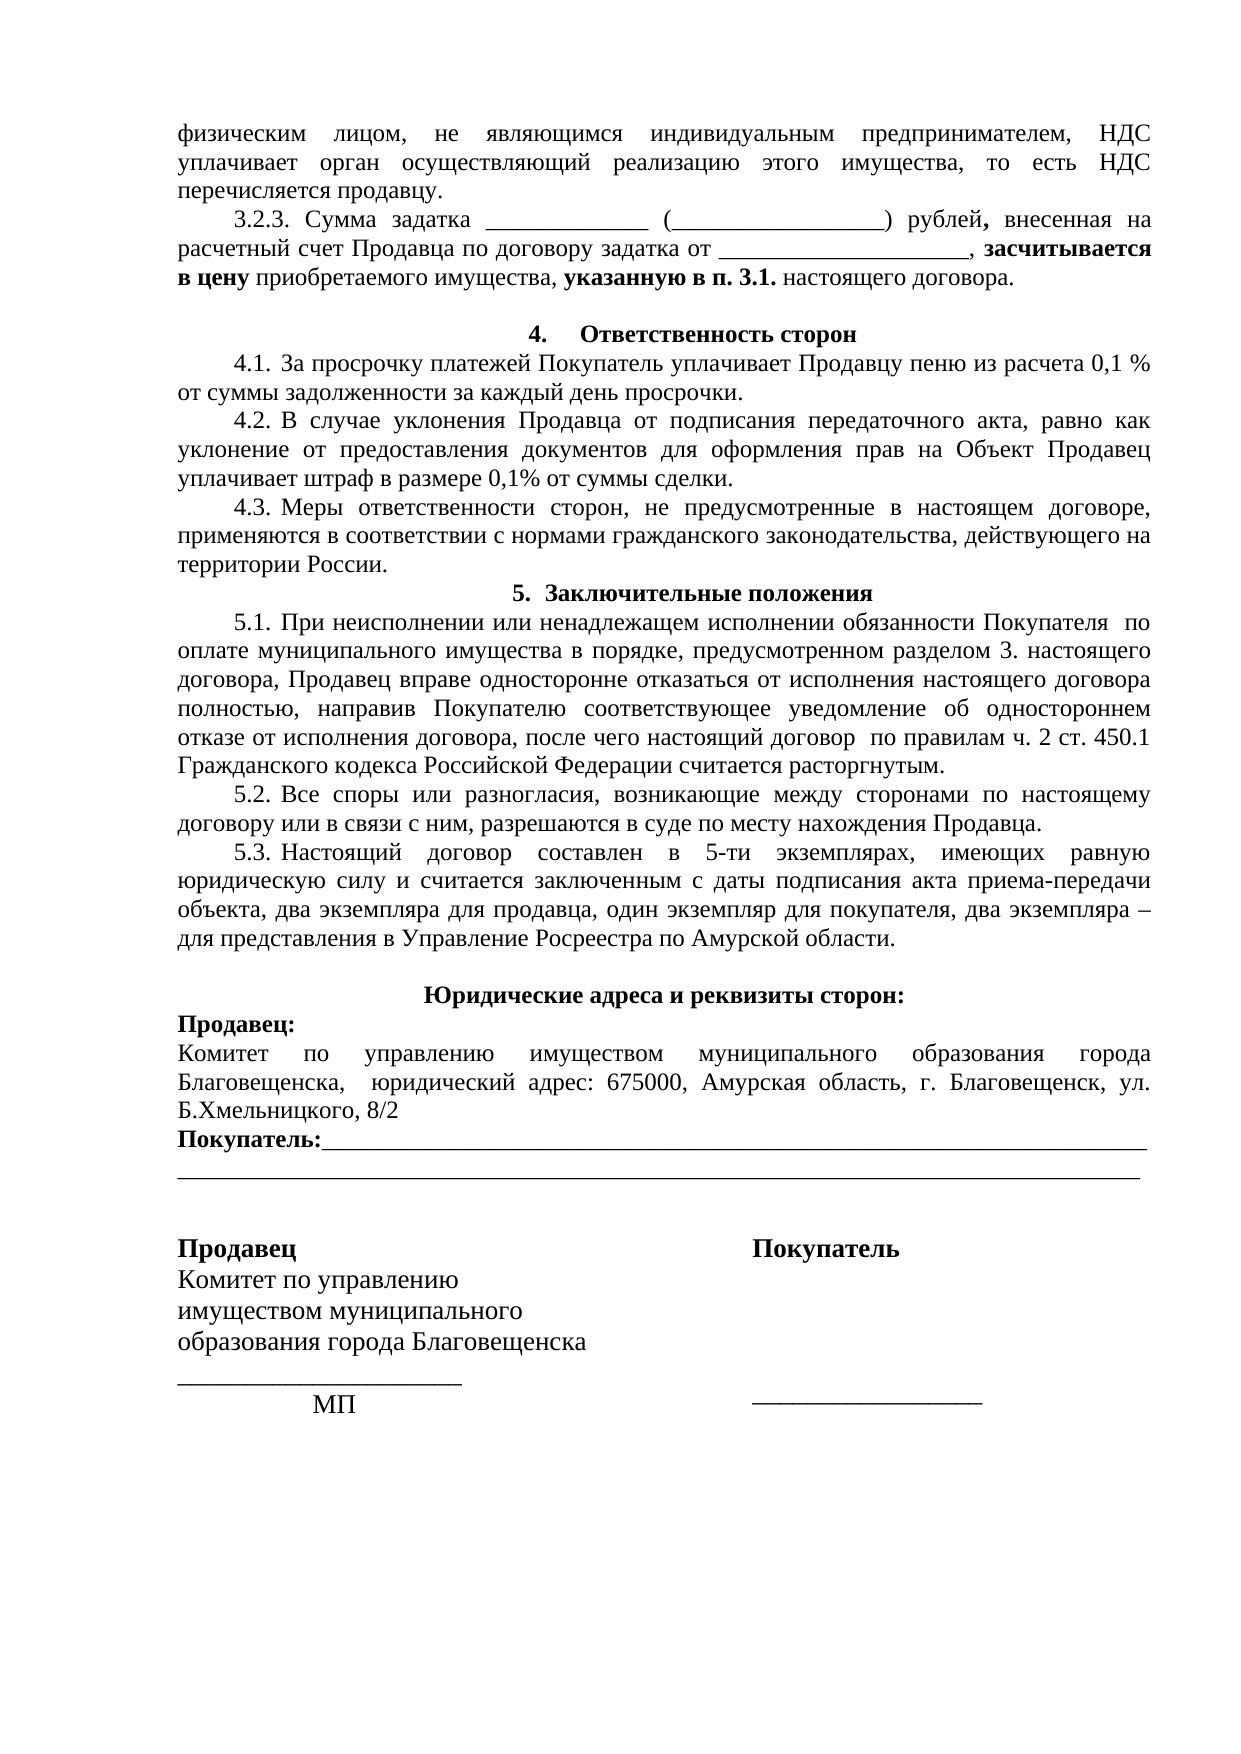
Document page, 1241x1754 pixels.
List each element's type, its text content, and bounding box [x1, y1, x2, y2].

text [177, 118, 1152, 204]
list Меры ответственности сторон, не предусмотренные в настоящем договоре, применяются в соответствии с нормами гражданского законодательства, действующего на территории России. [177, 492, 1152, 578]
text Покупатель:__________________________________________________________________ [177, 1124, 1152, 1153]
list При неисполнении или ненадлежащем исполнении обязанности Покупателя по оплате муниципального имущества в порядке, предусмотренном разделом 3. настоящего договора, Продавец вправе односторонне отказаться от исполнения настоящего договора полностью, направив Покупателю соответствующее уведомление об одностороннем отказе от исполнения договора, после чего настоящий договор по правилам ч. 2 ст. 450.1 Гражданского кодекса Российской Федерации считается расторгнутым. [177, 607, 1152, 779]
list Все споры или разногласия, возникающие между сторонами по настоящему договору или в связи с ним, разрешаются в суде по месту нахождения Продавца. [177, 779, 1152, 837]
text _____________________________________________________________________________ [177, 1153, 1152, 1182]
text Комитет по управлению имуществом муниципального образования города Благовещенска, юридический адрес: 675000, Амурская область, г. Благовещенск, ул. Б.Хмельницкого, 8/2 [177, 1038, 1152, 1124]
list Настоящий договор составлен в 5-ти экземплярах, имеющих равную юридическую силу и считается заключенным с даты подписания акта приема-передачи объекта, два экземпляра для продавца, один экземпляр для покупателя, два экземпляра – для представления в Управление Росреестра по Амурской области. [177, 837, 1152, 952]
text 3.2.3. Сумма задатка _____________ (_________________) рублей, внесенная на расчетный счет Продавца по договору задатка от ____________________, засчитывается в цену приобретаемого имущества, указанную в п. 3.1. настоящего договора. [177, 204, 1152, 291]
text Юридические адреса и реквизиты сторон: [177, 981, 1152, 1009]
list В случае уклонения Продавца от подписания передаточного акта, равно как уклонение от предоставления документов для оформления прав на Объект Продавец уплачивает штраф в размере 0,1% от суммы сделки. [177, 406, 1152, 492]
text Продавец: [177, 1009, 1152, 1038]
list За просрочку платежей Покупатель уплачивает Продавцу пеню из расчета 0,1 % от суммы задолженности за каждый день просрочки. [177, 348, 1152, 406]
table_header Продавец Комитет по управлению имуществом муниципального образования города Благовещенска _____________________ МП [166, 1182, 663, 1419]
list Заключительные положения [177, 578, 1152, 607]
list Ответственность сторон [177, 319, 1152, 348]
table_header Покупатель _________________ [664, 1182, 1163, 1419]
